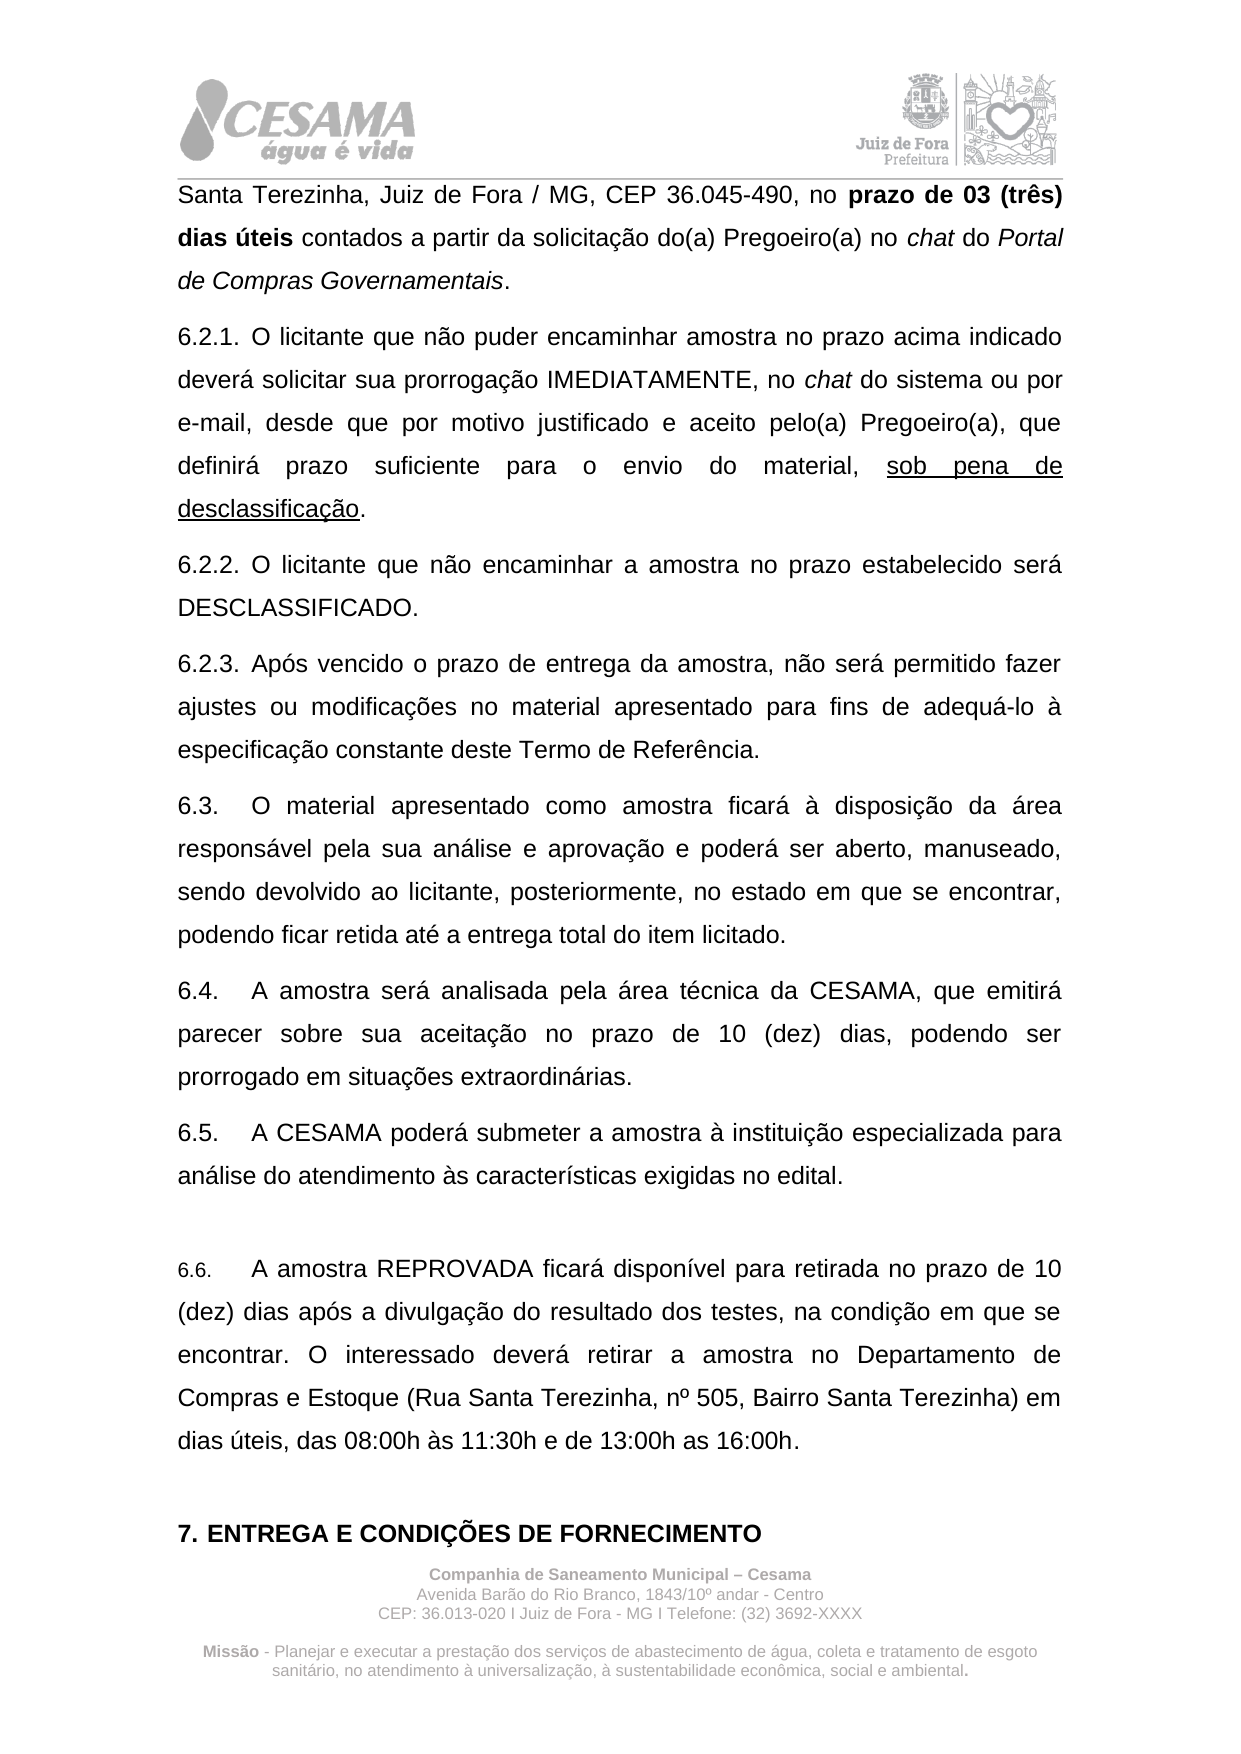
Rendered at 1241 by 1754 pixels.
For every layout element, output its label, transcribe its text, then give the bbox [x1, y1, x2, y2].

list A amostra será analisada pela área técnica da CESAMA, que emitirá parecer sobre sua aceitação no prazo de 10 (dez) dias, podendo ser prorrogado em situações extraordinárias. [177, 976, 1063, 1091]
list ENTREGA E CONDIÇÕES DE FORNECIMENTO [177, 1519, 1063, 1548]
picture [177, 73, 1064, 180]
list A CESAMA poderá submeter a amostra à instituição especializada para análise do atendimento às características exigidas no edital. [177, 1117, 1063, 1189]
list Após vencido o prazo de entrega da amostra, não será permitido fazer ajustes ou modificações no material apresentado para fins de adequá-lo à especificação constante deste Termo de Referência. [177, 649, 1063, 764]
list O licitante que não puder encaminhar amostra no prazo acima indicado deverá solicitar sua prorrogação IMEDIATAMENTE, no chat do sistema ou por e-mail, desde que por motivo justificado e aceito pelo(a) Pregoeiro(a), que definirá prazo suficiente para o envio do material, sob pena de desclassificação. [177, 322, 1063, 523]
list O material apresentado como amostra ficará à disposição da área responsável pela sua análise e aprovação e poderá ser aberto, manuseado, sendo devolvido ao licitante, posteriormente, no estado em que se encontrar, podendo ficar retida até a entrega total do item licitado. [177, 791, 1063, 949]
list O licitante que não encaminhar a amostra no prazo estabelecido será DESCLASSIFICADO. [177, 550, 1063, 622]
list A amostra REPROVADA ficará disponível para retirada no prazo de 10 (dez) dias após a divulgação do resultado dos testes, na condição em que se encontrar. O interessado deverá retirar a amostra no Departamento de Compras e Estoque (Rua Santa Terezinha, nº 505, Bairro Santa Terezinha) em dias úteis, das 08:00h às 11:30h e de 13:00h as 16:00h. [177, 1254, 1063, 1455]
